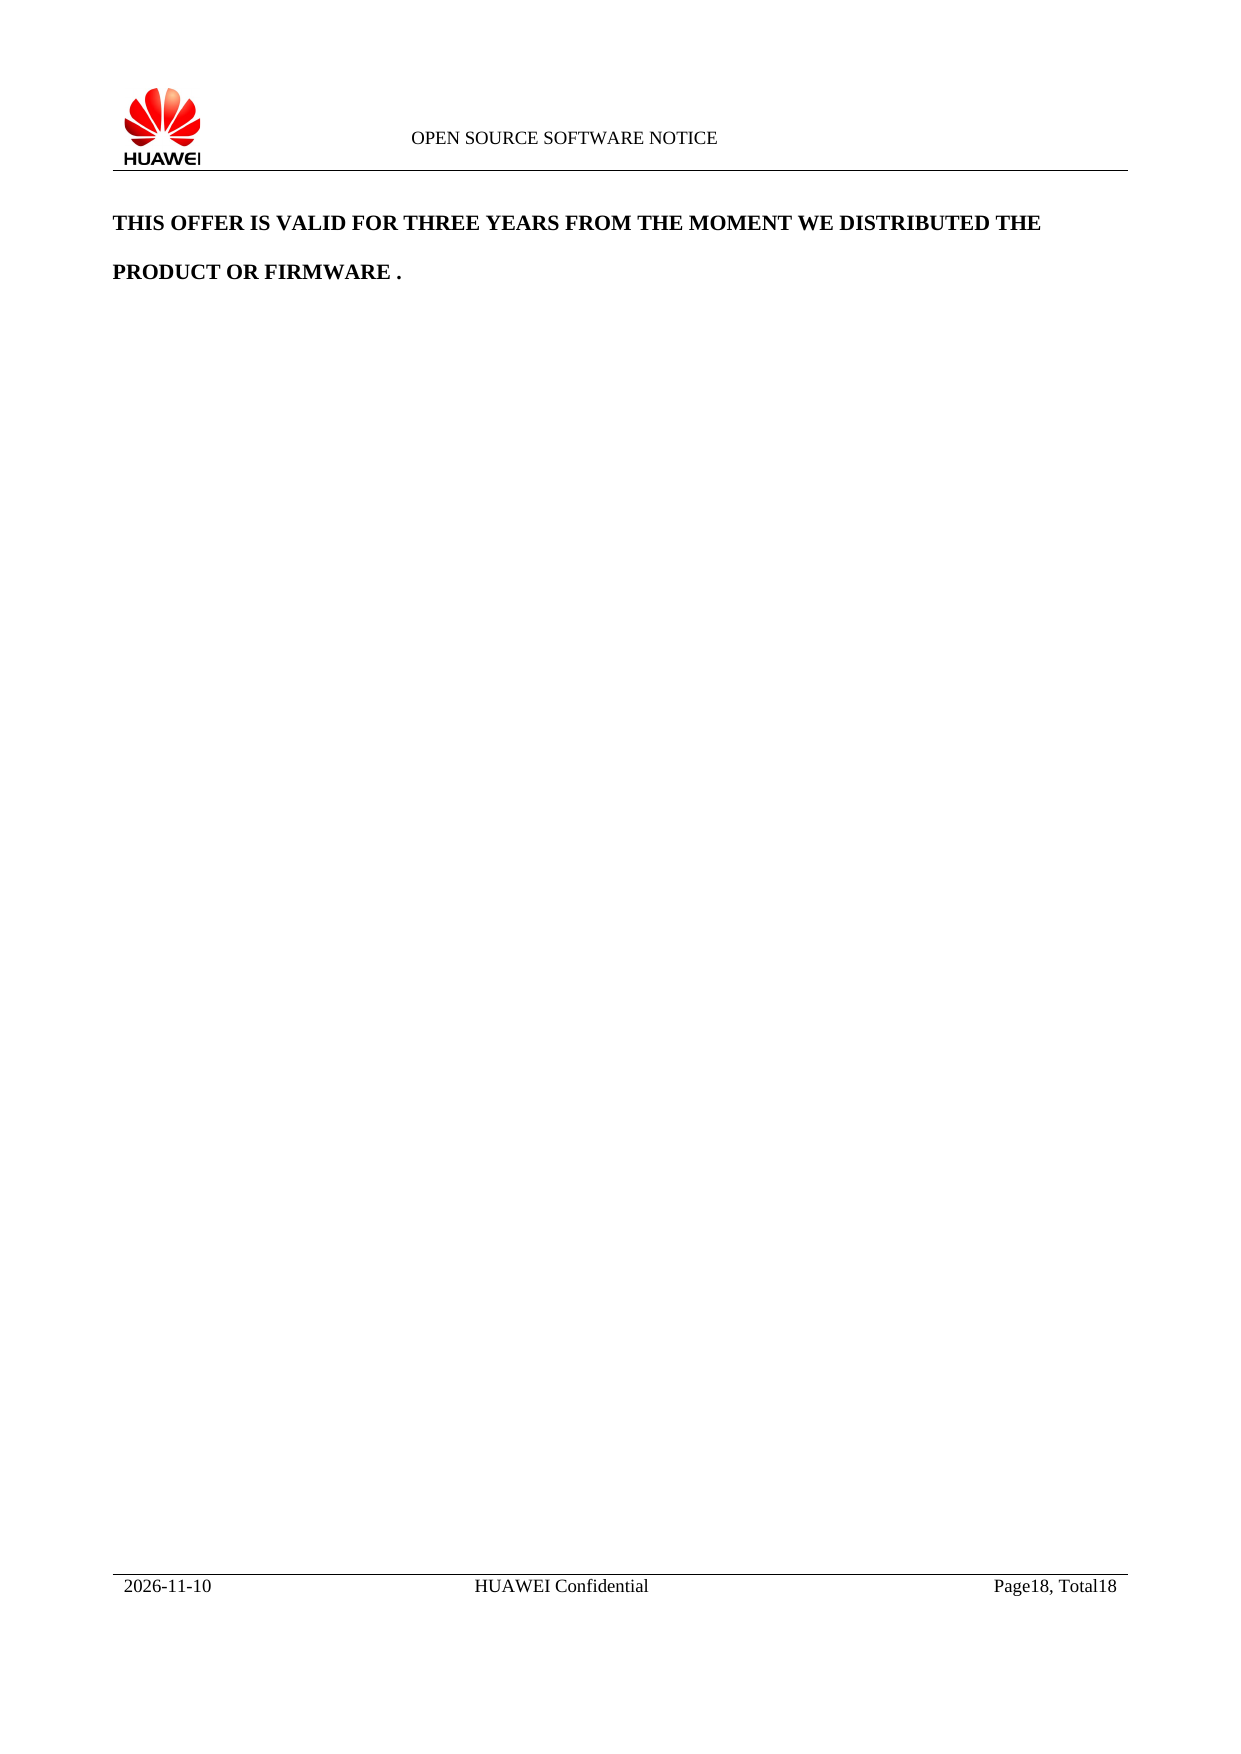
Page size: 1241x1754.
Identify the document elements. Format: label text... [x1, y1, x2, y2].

picture [124, 88, 201, 165]
text This offer is valid for three years from the moment we distributed the product or firmware . [112, 206, 1128, 288]
